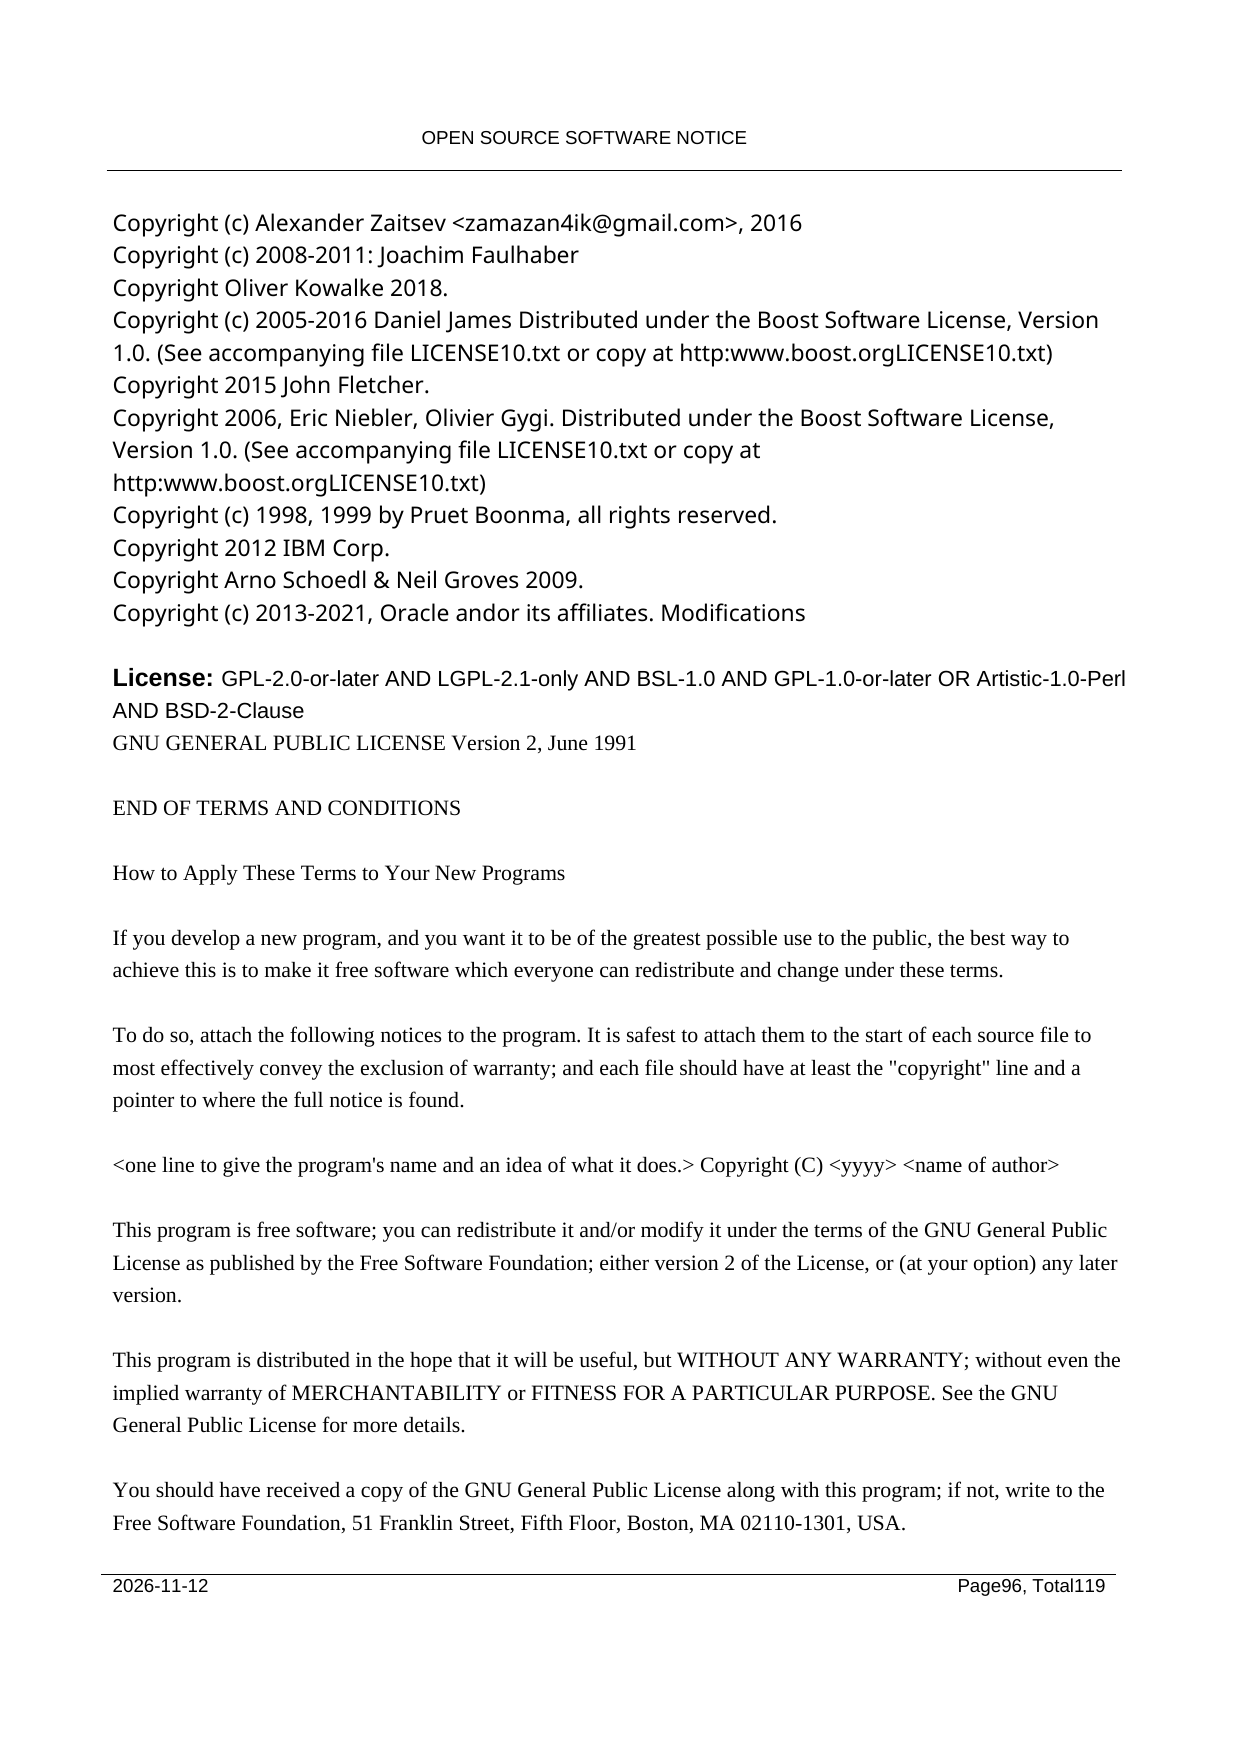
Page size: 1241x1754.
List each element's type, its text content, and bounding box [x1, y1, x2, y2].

text License: GPL-2.0-or-later AND LGPL-2.1-only AND BSL-1.0 AND GPL-1.0-or-later OR Artistic-1.0-Perl AND BSD-2-Clause [112, 661, 1128, 726]
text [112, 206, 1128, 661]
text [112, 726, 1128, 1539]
